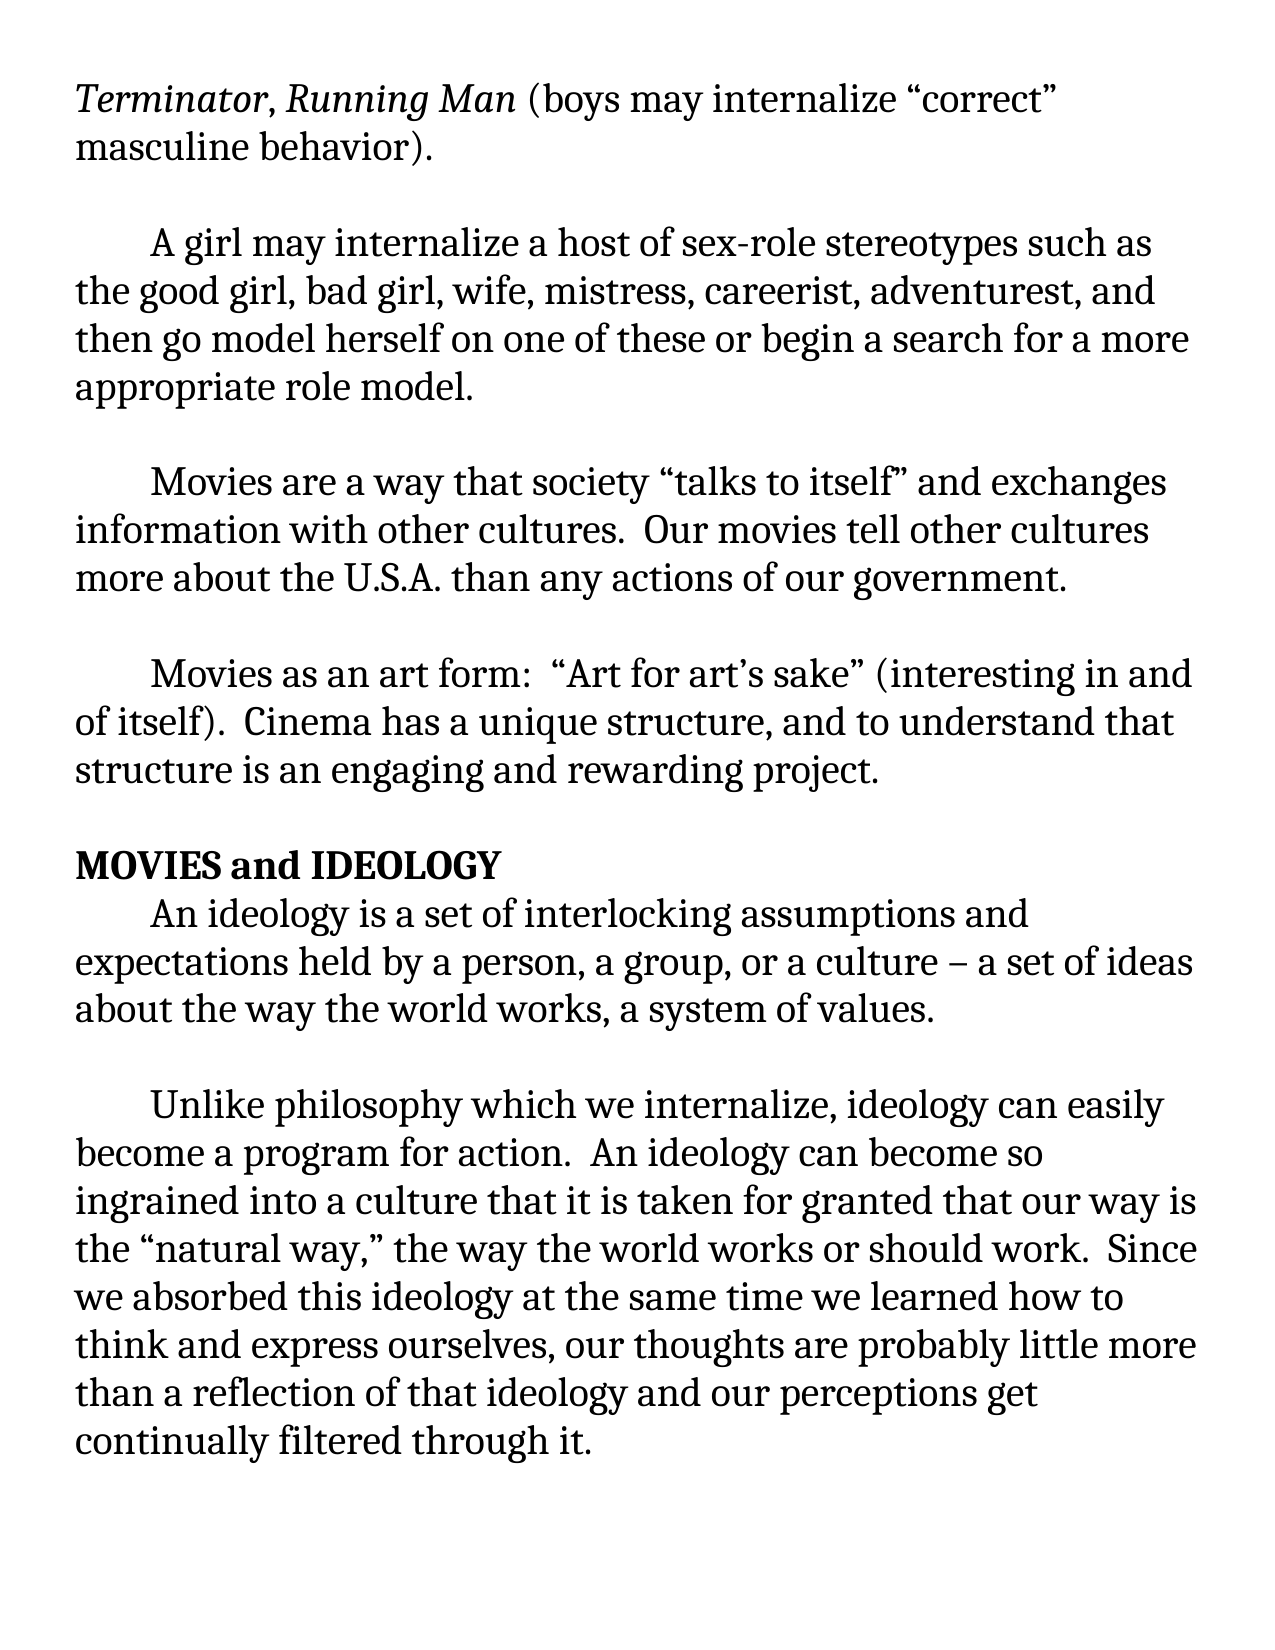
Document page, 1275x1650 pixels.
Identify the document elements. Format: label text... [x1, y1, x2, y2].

text An ideology is a set of interlocking assumptions and expectations held by a person, a group, or a culture – a set of ideas about the way the world works, a system of values. [75, 889, 1200, 1033]
text Movies as an art form: “Art for art’s sake” (interesting in and of itself). Cinema has a unique structure, and to understand that structure is an engaging and rewarding project. [75, 650, 1200, 794]
text Movies are a way that society “talks to itself” and exchanges information with other cultures. Our movies tell other cultures more about the U.S.A. than any actions of our government. [75, 458, 1200, 602]
text MOVIES and IDEOLOGY [75, 842, 1200, 889]
text Unlike philosophy which we internalize, ideology can easily become a program for action. An ideology can become so ingrained into a culture that it is taken for granted that our way is the “natural way,” the way the world works or should work. Since we absorbed this ideology at the same time we learned how to think and express ourselves, our thoughts are probably little more than a reflection of that ideology and our perceptions get continually filtered through it. [75, 1081, 1200, 1464]
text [75, 75, 1200, 171]
text A girl may internalize a host of sex-role stereotypes such as the good girl, bad girl, wife, mistress, careerist, adventurest, and then go model herself on one of these or begin a search for a more appropriate role model. [75, 219, 1200, 410]
